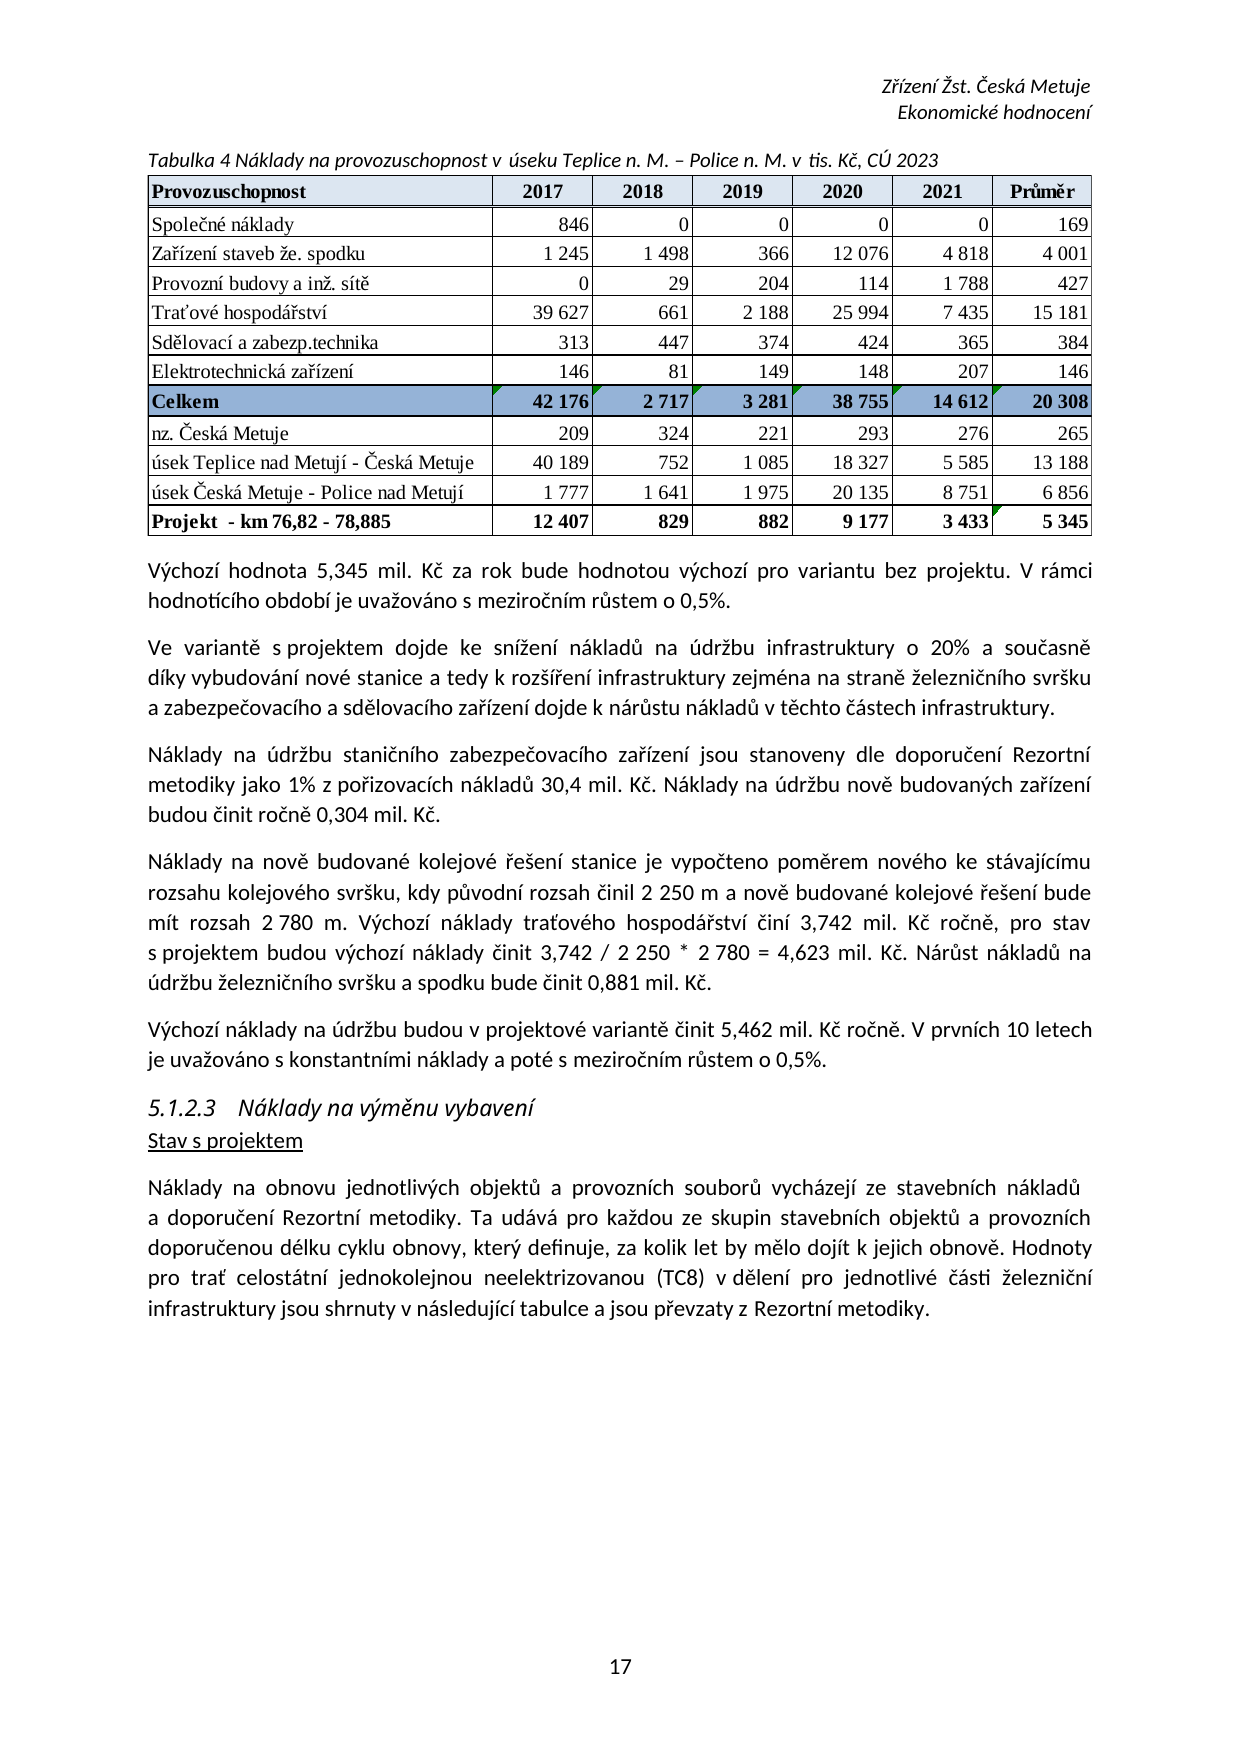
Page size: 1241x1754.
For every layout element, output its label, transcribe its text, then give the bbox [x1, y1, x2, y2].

text Náklady na nově budované kolejové řešení stanice je vypočteno poměrem nového ke stávajícímu rozsahu kolejového svršku, kdy původní rozsah činil 2 250 m a nově budované kolejové řešení bude mít rozsah 2 780 m. Výchozí náklady traťového hospodářství činí 3,742 mil. Kč ročně, pro stav s projektem budou výchozí náklady činit 3,742 / 2 250 * 2 780 = 4,623 mil. Kč. Nárůst nákladů na údržbu železničního svršku a spodku bude činit 0,881 mil. Kč. [148, 847, 1093, 996]
text Výchozí hodnota 5,345 mil. Kč za rok bude hodnotou výchozí pro variantu bez projektu. V rámci hodnotícího období je uvažováno s meziročním růstem o 0,5%. [148, 556, 1093, 614]
text Náklady na údržbu staničního zabezpečovacího zařízení jsou stanoveny dle doporučení Rezortní metodiky jako 1% z pořizovacích nákladů 30,4 mil. Kč. Náklady na údržbu nově budovaných zařízení budou činit ročně 0,304 mil. Kč. [148, 740, 1093, 829]
subtitle Náklady na výměnu vybavení [148, 1092, 1093, 1123]
text Stav s projektem [148, 1126, 1093, 1154]
text Tabulka 4 Náklady na provozuschopnost v úseku Teplice n. M. – Police n. M. v tis. Kč, CÚ 2023 [148, 148, 1093, 173]
text Náklady na obnovu jednotlivých objektů a provozních souborů vycházejí ze stavebních nákladů a doporučení Rezortní metodiky. Ta udává pro každou ze skupin stavebních objektů a provozních doporučenou délku cyklu obnovy, který definuje, za kolik let by mělo dojít k jejich obnově. Hodnoty pro trať celostátní jednokolejnou neelektrizovanou (TC8) v dělení pro jednotlivé části železniční infrastruktury jsou shrnuty v následující tabulce a jsou převzaty z Rezortní metodiky. [148, 1173, 1093, 1322]
text Ve variantě s projektem dojde ke snížení nákladů na údržbu infrastruktury o 20% a současně díky vybudování nové stanice a tedy k rozšíření infrastruktury zejména na straně železničního svršku a zabezpečovacího a sdělovacího zařízení dojde k nárůstu nákladů v těchto částech infrastruktury. [148, 633, 1093, 721]
text Výchozí náklady na údržbu budou v projektové variantě činit 5,462 mil. Kč ročně. V prvních 10 letech je uvažováno s konstantními náklady a poté s meziročním růstem o 0,5%. [148, 1015, 1093, 1073]
